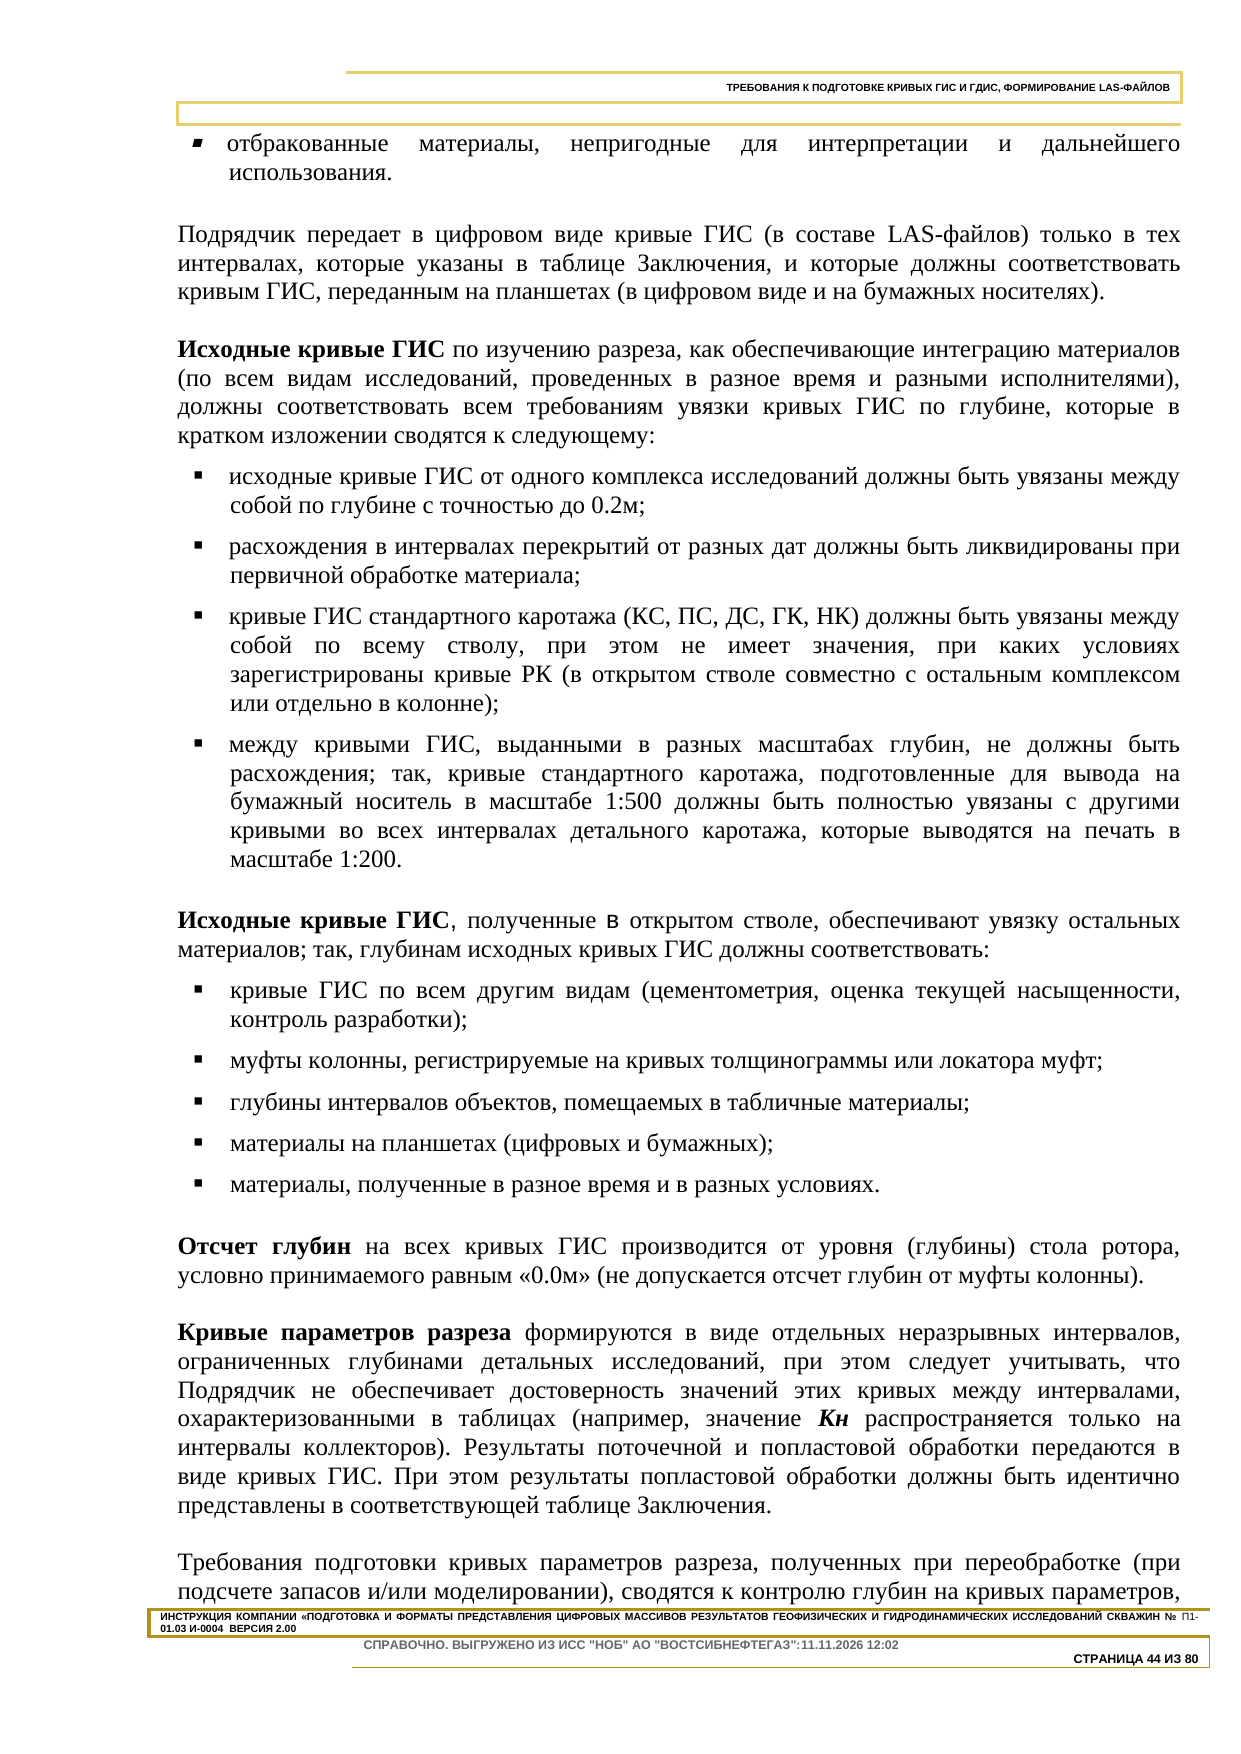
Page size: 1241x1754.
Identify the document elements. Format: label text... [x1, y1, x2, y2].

list кривые ГИС по всем другим видам (цементометрия, оценка текущей насыщенности, контроль разработки); [192, 976, 1181, 1033]
list между кривыми ГИС, выданными в разных масштабах глубин, не должны быть расхождения; так, кривые стандартного каротажа, подготовленные для вывода на бумажный носитель в масштабе 1:500 должны быть полностью увязаны с другими кривыми во всех интервалах детального каротажа, которые выводятся на печать в масштабе 1:200. [192, 729, 1181, 873]
list материалы, полученные в разное время и в разных условиях. [192, 1169, 1181, 1198]
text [177, 1547, 1181, 1605]
list исходные кривые ГИС от одного комплекса исследований должны быть увязаны между собой по глубине с точностью до 0.2м; [192, 461, 1181, 519]
text Исходные кривые ГИС по изучению разреза, как обеспечивающие интеграцию материалов (по всем видам исследований, проведенных в разное время и разными исполнителями), должны соответствовать всем требованиям увязки кривых ГИС по глубине, которые в кратком изложении сводятся к следующему: [177, 334, 1181, 449]
list отбракованные материалы, непригодные для интерпретации и дальнейшего использования. [189, 128, 1181, 186]
text Подрядчик передает в цифровом виде кривые ГИС (в составе LAS-файлов) только в тех интервалах, которые указаны в таблице Заключения, и которые должны соответствовать кривым ГИС, переданным на планшетах (в цифровом виде и на бумажных носителях). [177, 219, 1181, 305]
text Исходные кривые ГИС, полученные в открытом стволе, обеспечивают увязку остальных материалов; так, глубинам исходных кривых ГИС должны соответствовать: [177, 906, 1181, 963]
text Отсчет глубин на всех кривых ГИС производится от уровня (глубины) стола ротора, условно принимаемого равным «0.0м» (не допускается отсчет глубин от муфты колонны). [177, 1231, 1181, 1288]
text Кривые параметров разреза формируются в виде отдельных неразрывных интервалов, ограниченных глубинами детальных исследований, при этом следует учитывать, что Подрядчик не обеспечивает достоверность значений этих кривых между интервалами, охарактеризованными в таблицах (например, значение Кн распространяется только на интервалы коллекторов). Результаты поточечной и попластовой обработки передаются в виде кривых ГИС. При этом результаты попластовой обработки должны быть идентично представлены в соответствующей таблице Заключения. [177, 1317, 1181, 1518]
list расхождения в интервалах перекрытий от разных дат должны быть ликвидированы при первичной обработке материала; [192, 531, 1181, 589]
list глубины интервалов объектов, помещаемых в табличные материалы; [192, 1087, 1181, 1116]
list кривые ГИС стандартного каротажа (КС, ПС, ДС, ГК, НК) должны быть увязаны между собой по всему стволу, при этом не имеет значения, при каких условиях зарегистрированы кривые РК (в открытом стволе совместно с остальным комплексом или отдельно в колонне); [192, 601, 1181, 716]
list материалы на планшетах (цифровых и бумажных); [192, 1128, 1181, 1157]
list муфты колонны, регистрируемые на кривых толщинограммы или локатора муфт; [192, 1046, 1181, 1074]
